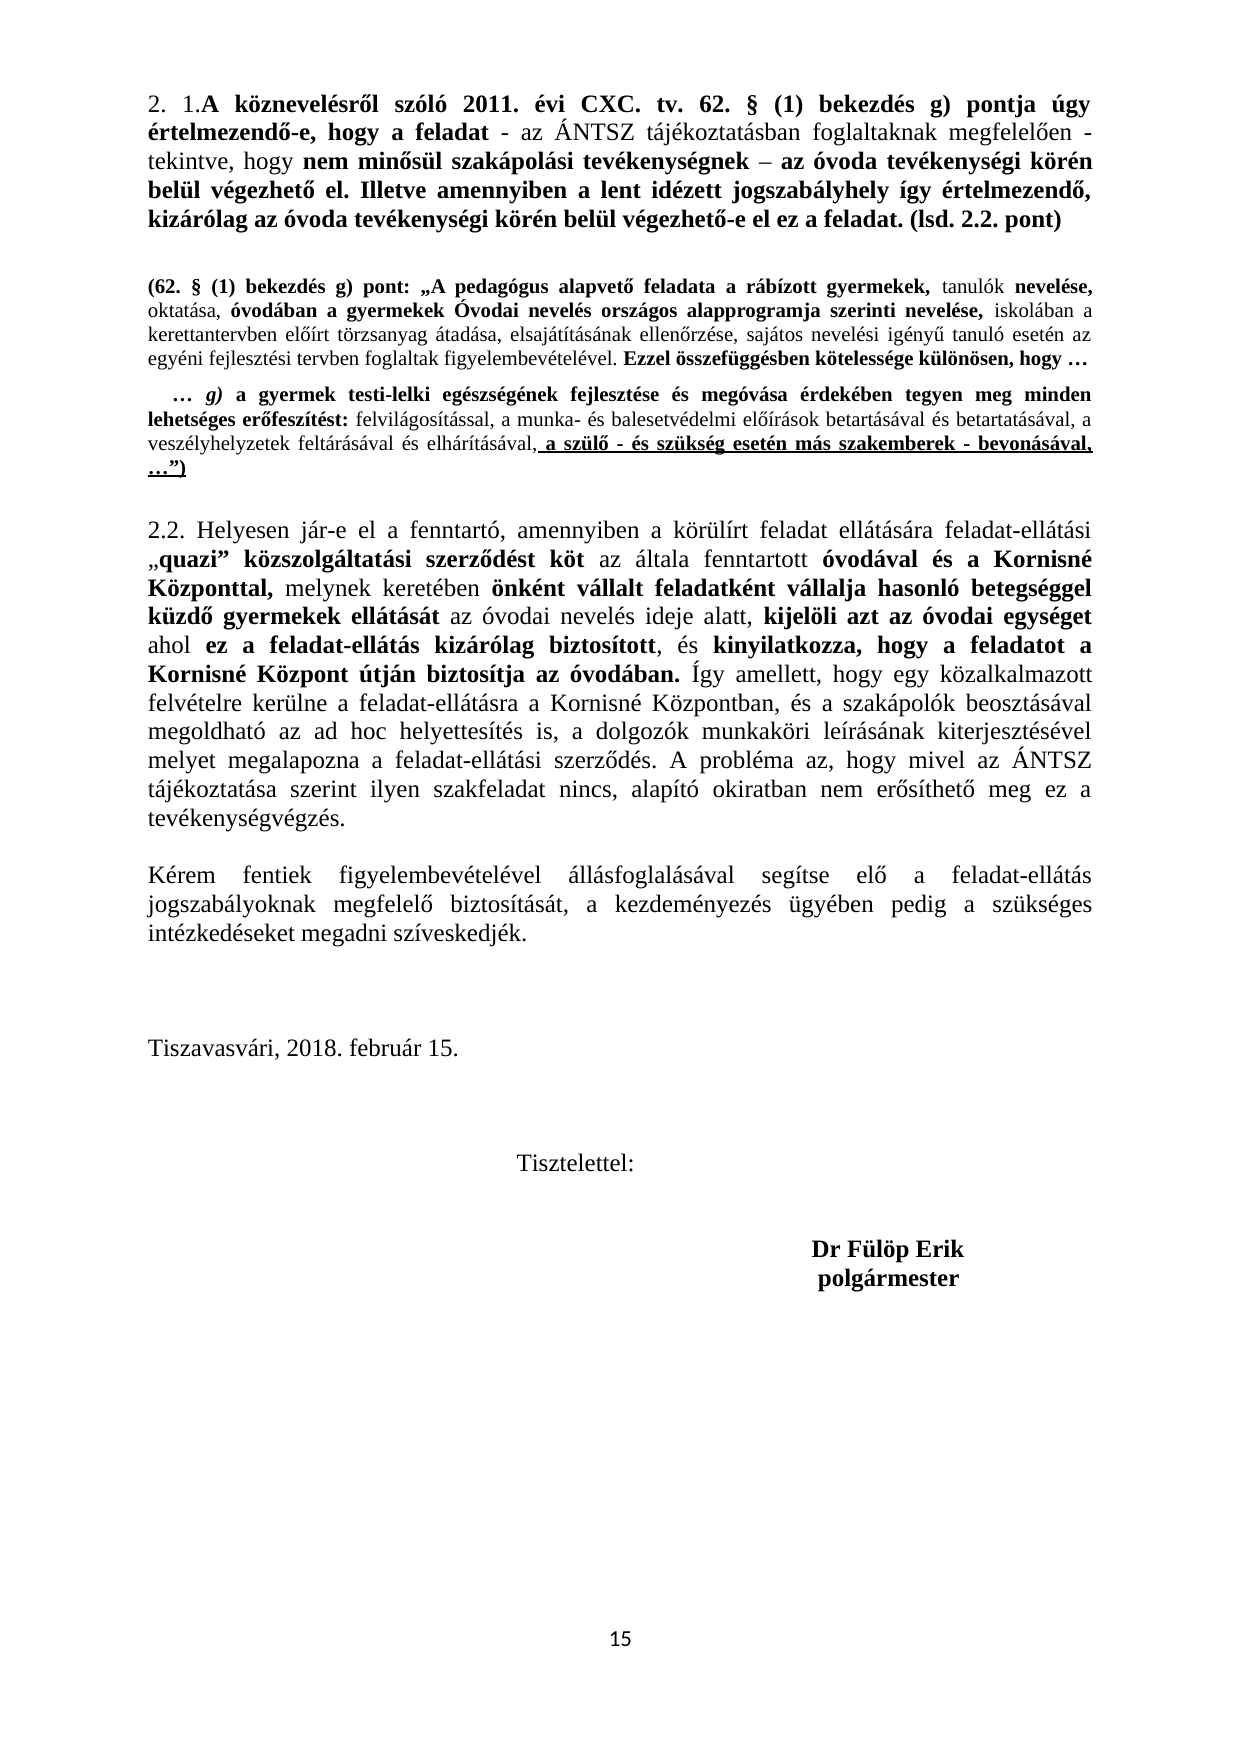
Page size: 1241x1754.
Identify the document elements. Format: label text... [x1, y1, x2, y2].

text Tisztelettel: [148, 1148, 1093, 1176]
text (62. § (1) bekezdés g) pont: „A pedagógus alapvető feladata a rábízott gyermekek, tanulók nevelése, oktatása, óvodában a gyermekek Óvodai nevelés országos alapprogramja szerinti nevelése, iskolában a kerettantervben előírt törzsanyag átadása, elsajátításának ellenőrzése, sajátos nevelési igényű tanuló esetén az egyéni fejlesztési tervben foglaltak figyelembevételével. Ezzel összefüggésben kötelessége különösen, hogy … [148, 274, 1093, 370]
text … g) a gyermek testi-lelki egészségének fejlesztése és megóvása érdekében tegyen meg minden lehetséges erőfeszítést: felvilágosítással, a munka- és balesetvédelmi előírások betartásával és betartatásával, a veszélyhelyzetek feltárásával és elhárításával, a szülő - és szükség esetén más szakemberek - bevonásával, …”) [148, 382, 1093, 479]
text 2. 1.A köznevelésről szóló 2011. évi CXC. tv. 62. § (1) bekezdés g) pontja úgy értelmezendő-e, hogy a feladat - az ÁNTSZ tájékoztatásban foglaltaknak megfelelően - tekintve, hogy nem minősül szakápolási tevékenységnek – az óvoda tevékenységi körén belül végezhető el. Illetve amennyiben a lent idézett jogszabályhely így értelmezendő, kizárólag az óvoda tevékenységi körén belül végezhető-e el ez a feladat. (lsd. 2.2. pont) [148, 89, 1093, 232]
text 2.2. Helyesen jár-e el a fenntartó, amennyiben a körülírt feladat ellátására feladat-ellátási „quazi” közszolgáltatási szerződést köt az általa fenntartott óvodával és a Kornisné Központtal, melynek keretében önként vállalt feladatként vállalja hasonló betegséggel küzdő gyermekek ellátását az óvodai nevelés ideje alatt, kijelöli azt az óvodai egységet ahol ez a feladat-ellátás kizárólag biztosított, és kinyilatkozza, hogy a feladatot a Kornisné Központ útján biztosítja az óvodában. Így amellett, hogy egy közalkalmazott felvételre kerülne a feladat-ellátásra a Kornisné Központban, és a szakápolók beosztásával megoldható az ad hoc helyettesítés is, a dolgozók munkaköri leírásának kiterjesztésével melyet megalapozna a feladat-ellátási szerződés. A probléma az, hogy mivel az ÁNTSZ tájékoztatása szerint ilyen szakfeladat nincs, alapító okiratban nem erősíthető meg ez a tevékenységvégzés. [148, 515, 1093, 831]
text polgármester [148, 1263, 1093, 1291]
text Kérem fentiek figyelembevételével állásfoglalásával segítse elő a feladat-ellátás jogszabályoknak megfelelő biztosítását, a kezdeményezés ügyében pedig a szükséges intézkedéseket megadni szíveskedjék. [148, 860, 1093, 946]
text Tiszavasvári, 2018. február 15. [148, 1033, 1093, 1061]
text Dr Fülöp Erik [148, 1234, 1093, 1263]
